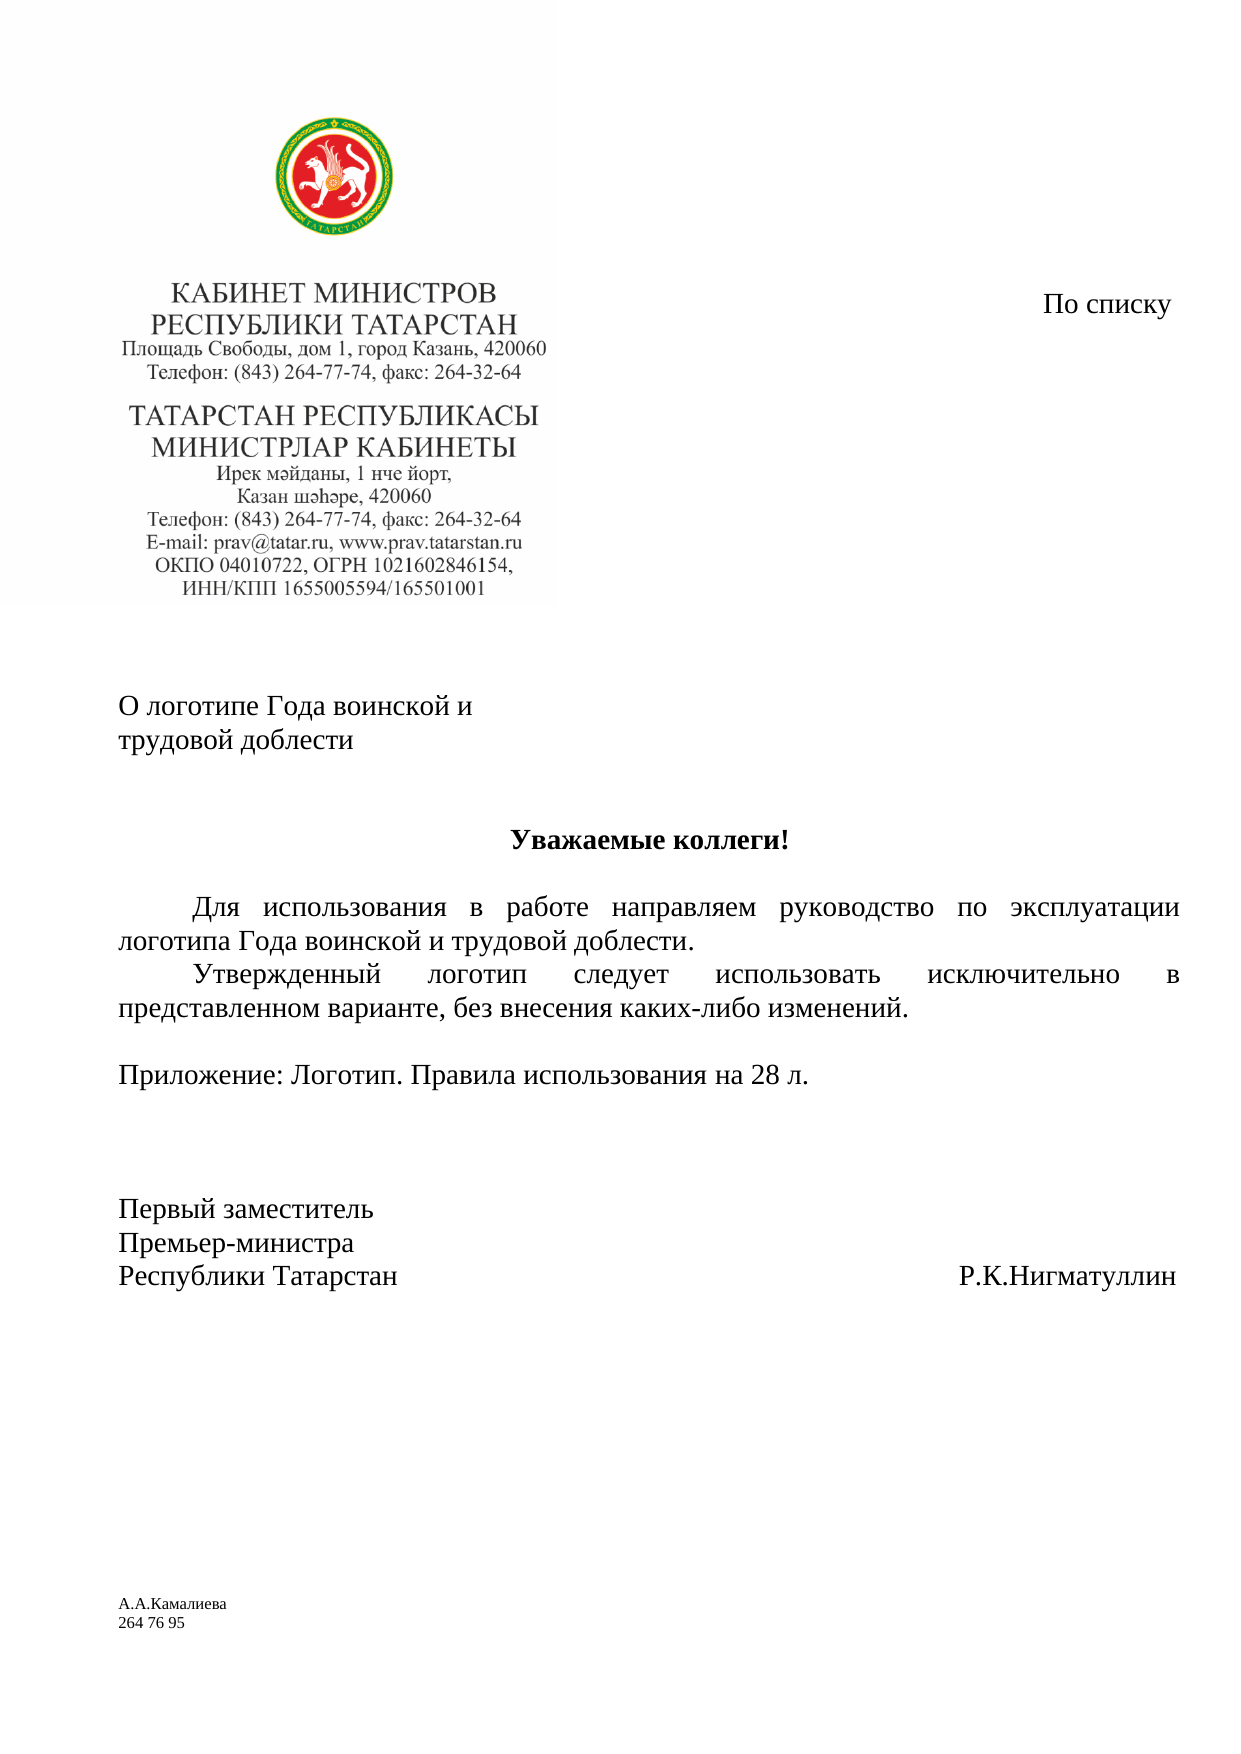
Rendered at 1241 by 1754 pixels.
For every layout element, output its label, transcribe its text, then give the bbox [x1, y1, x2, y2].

text По списку [558, 286, 1181, 319]
text Республики Татарстан Р.К.Нигматуллин [118, 1258, 1181, 1292]
text Премьер-министра [118, 1225, 1181, 1258]
text трудовой доблести [118, 722, 1181, 755]
text О логотипе Года воинской и [118, 688, 1181, 722]
text Первый заместитель [118, 1191, 1181, 1225]
text Приложение: Логотип. Правила использования на 28 л. [118, 1057, 1181, 1091]
picture [0, 0, 558, 606]
text Уважаемые коллеги! [118, 822, 1181, 856]
text Утвержденный логотип следует использовать исключительно в представленном варианте, без внесения каких-либо изменений. [118, 957, 1181, 1024]
text А.А.Камалиева [118, 1594, 1181, 1613]
text 264 76 95 [118, 1613, 1181, 1632]
text Для использования в работе направляем руководство по эксплуатации логотипа Года воинской и трудовой доблести. [118, 889, 1181, 957]
